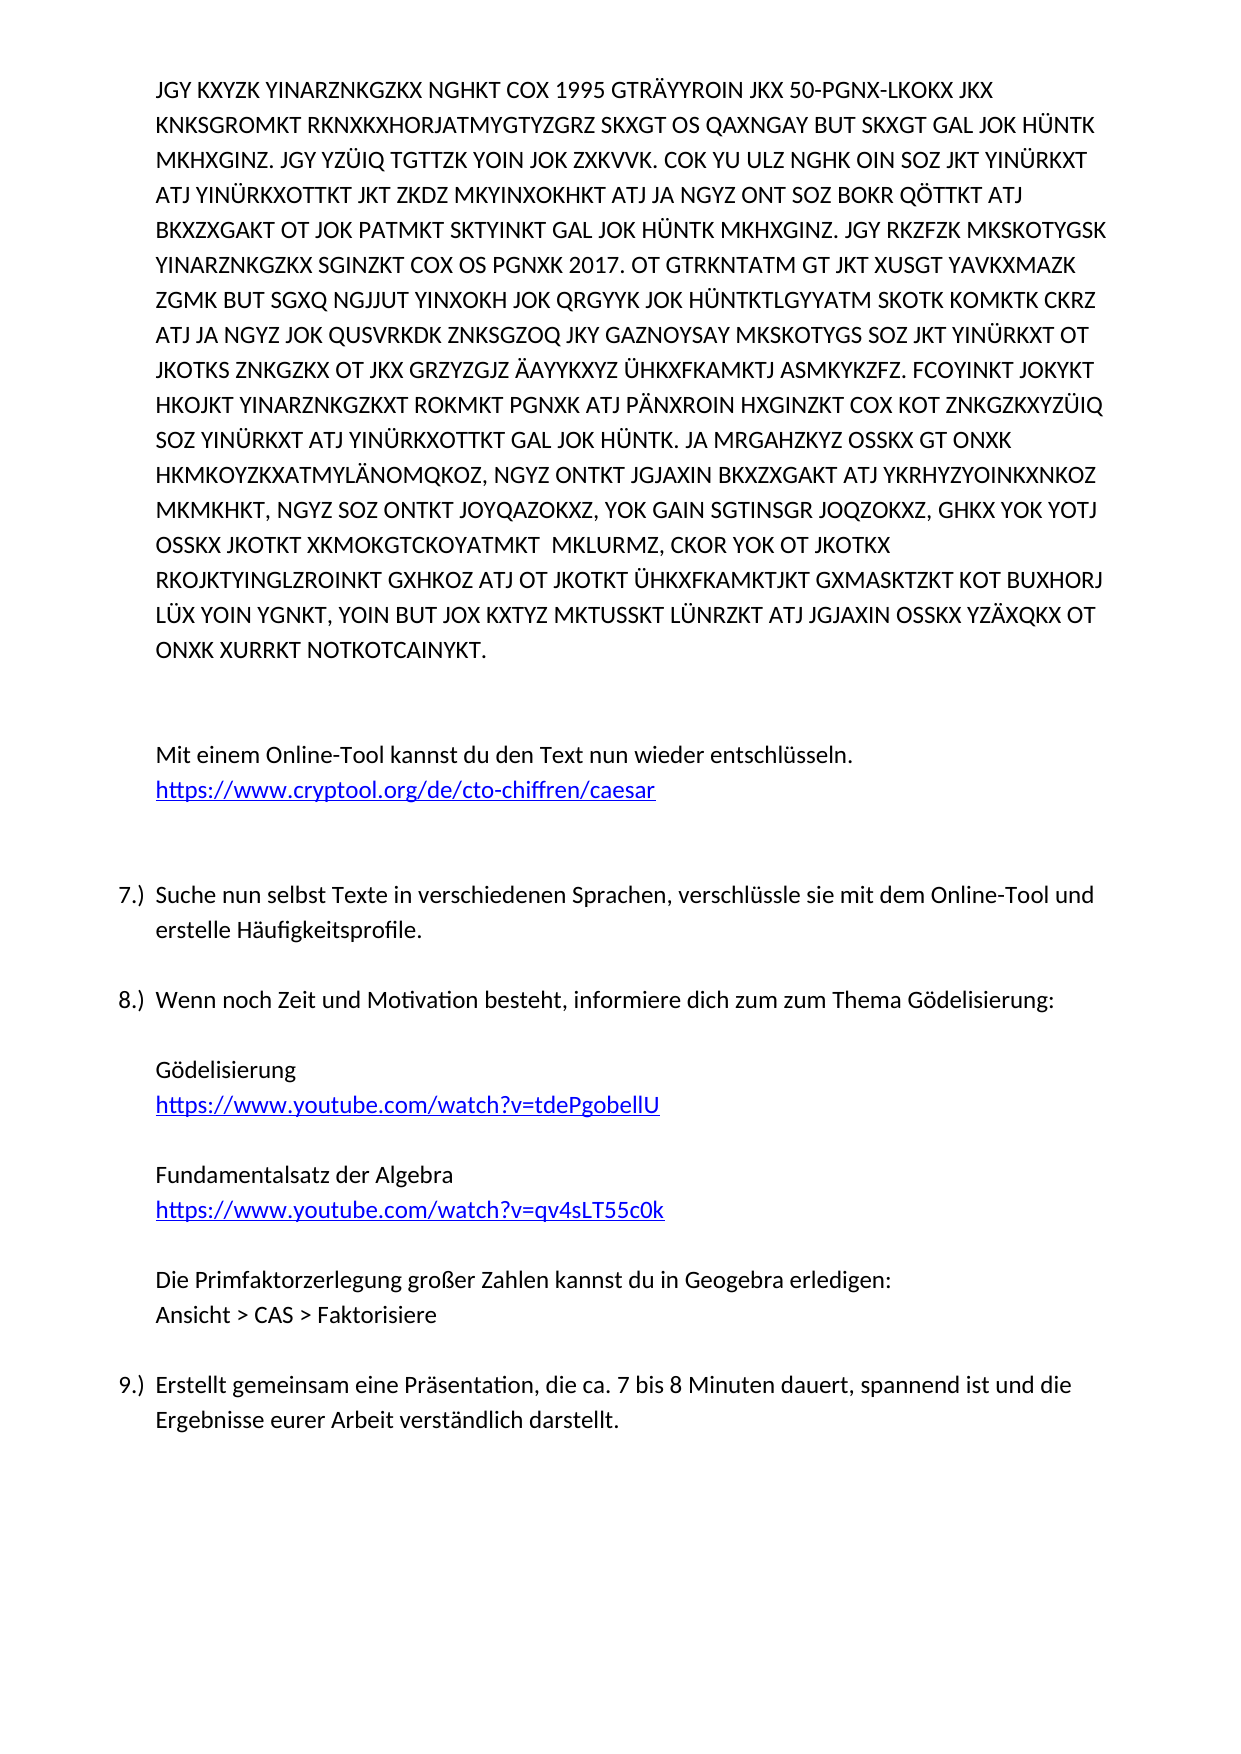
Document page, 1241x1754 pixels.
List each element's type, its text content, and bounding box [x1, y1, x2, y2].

list https://www.youtube.com/watch?v=tdePgobellU [155, 1089, 1122, 1119]
text https://www.cryptool.org/de/cto-chiffren/caesar [118, 774, 1122, 804]
list Gödelisierung [155, 1054, 1122, 1084]
list Ansicht > CAS > Faktorisiere [155, 1299, 1122, 1329]
list Erstellt gemeinsam eine Präsentation, die ca. 7 bis 8 Minuten dauert, spannend ist und die Ergebnisse eurer Arbeit verständlich darstellt. [118, 1369, 1122, 1434]
list JGY KXYZK YINARZNKGZKX NGHKT COX 1995 GTRÄYYROIN JKX 50-PGNX-LKOKX JKX KNKSGROMKT RKNXKXHORJATMYGTYZGRZ SKXGT OS QAXNGAY BUT SKXGT GAL JOK HÜNTK MKHXGINZ. JGY YZÜIQ TGTTZK YOIN JOK ZXKVVK. COK YU ULZ NGHK OIN SOZ JKT YINÜRKXT ATJ YINÜRKXOTTKT JKT ZKDZ MKYINXOKHKT ATJ JA NGYZ ONT SOZ BOKR QÖTTKT ATJ BKXZXGAKT OT JOK PATMKT SKTYINKT GAL JOK HÜNTK MKHXGINZ. JGY RKZFZK MKSKOTYGSK YINARZNKGZKX SGINZKT COX OS PGNXK 2017. OT GTRKNTATM GT JKT XUSGT YAVKXMAZK ZGMK BUT SGXQ NGJJUT YINXOKH JOK QRGYYK JOK HÜNTKTLGYYATM SKOTK KOMKTK CKRZ ATJ JA NGYZ JOK QUSVRKDK ZNKSGZOQ JKY GAZNOYSAY MKSKOTYGS SOZ JKT YINÜRKXT OT JKOTKS ZNKGZKX OT JKX GRZYZGJZ ÄAYYKXYZ ÜHKXFKAMKTJ ASMKYKZFZ. FCOYINKT JOKYKT HKOJKT YINARZNKGZKXT ROKMKT PGNXK ATJ PÄNXROIN HXGINZKT COX KOT ZNKGZKXYZÜIQ SOZ YINÜRKXT ATJ YINÜRKXOTTKT GAL JOK HÜNTK. JA MRGAHZKYZ OSSKX GT ONXK HKMKOYZKXATMYLÄNOMQKOZ, NGYZ ONTKT JGJAXIN BKXZXGAKT ATJ YKRHYZYOINKXNKOZ MKMKHKT, NGYZ SOZ ONTKT JOYQAZOKXZ, YOK GAIN SGTINSGR JOQZOKXZ, GHKX YOK YOTJ OSSKX JKOTKT XKMOKGTCKOYATMKT MKLURMZ, CKOR YOK OT JKOTKX RKOJKTYINGLZROINKT GXHKOZ ATJ OT JKOTKT ÜHKXFKAMKTJKT GXMASKTZKT KOT BUXHORJ LÜX YOIN YGNKT, YOIN BUT JOX KXTYZ MKTUSSKT LÜNRZKT ATJ JGJAXIN OSSKX YZÄXQKX OT ONXK XURRKT NOTKOTCAINYKT. [155, 74, 1122, 664]
list https://www.youtube.com/watch?v=qv4sLT55c0k [155, 1194, 1122, 1224]
list Suche nun selbst Texte in verschiedenen Sprachen, verschlüssle sie mit dem Online-Tool und erstelle Häufigkeitsprofile. [118, 879, 1122, 944]
text Mit einem Online-Tool kannst du den Text nun wieder entschlüsseln. [118, 739, 1122, 769]
list Fundamentalsatz der Algebra [155, 1159, 1122, 1189]
list Wenn noch Zeit und Motivation besteht, informiere dich zum zum Thema Gödelisierung: [118, 984, 1122, 1014]
list Die Primfaktorzerlegung großer Zahlen kannst du in Geogebra erledigen: [155, 1264, 1122, 1294]
